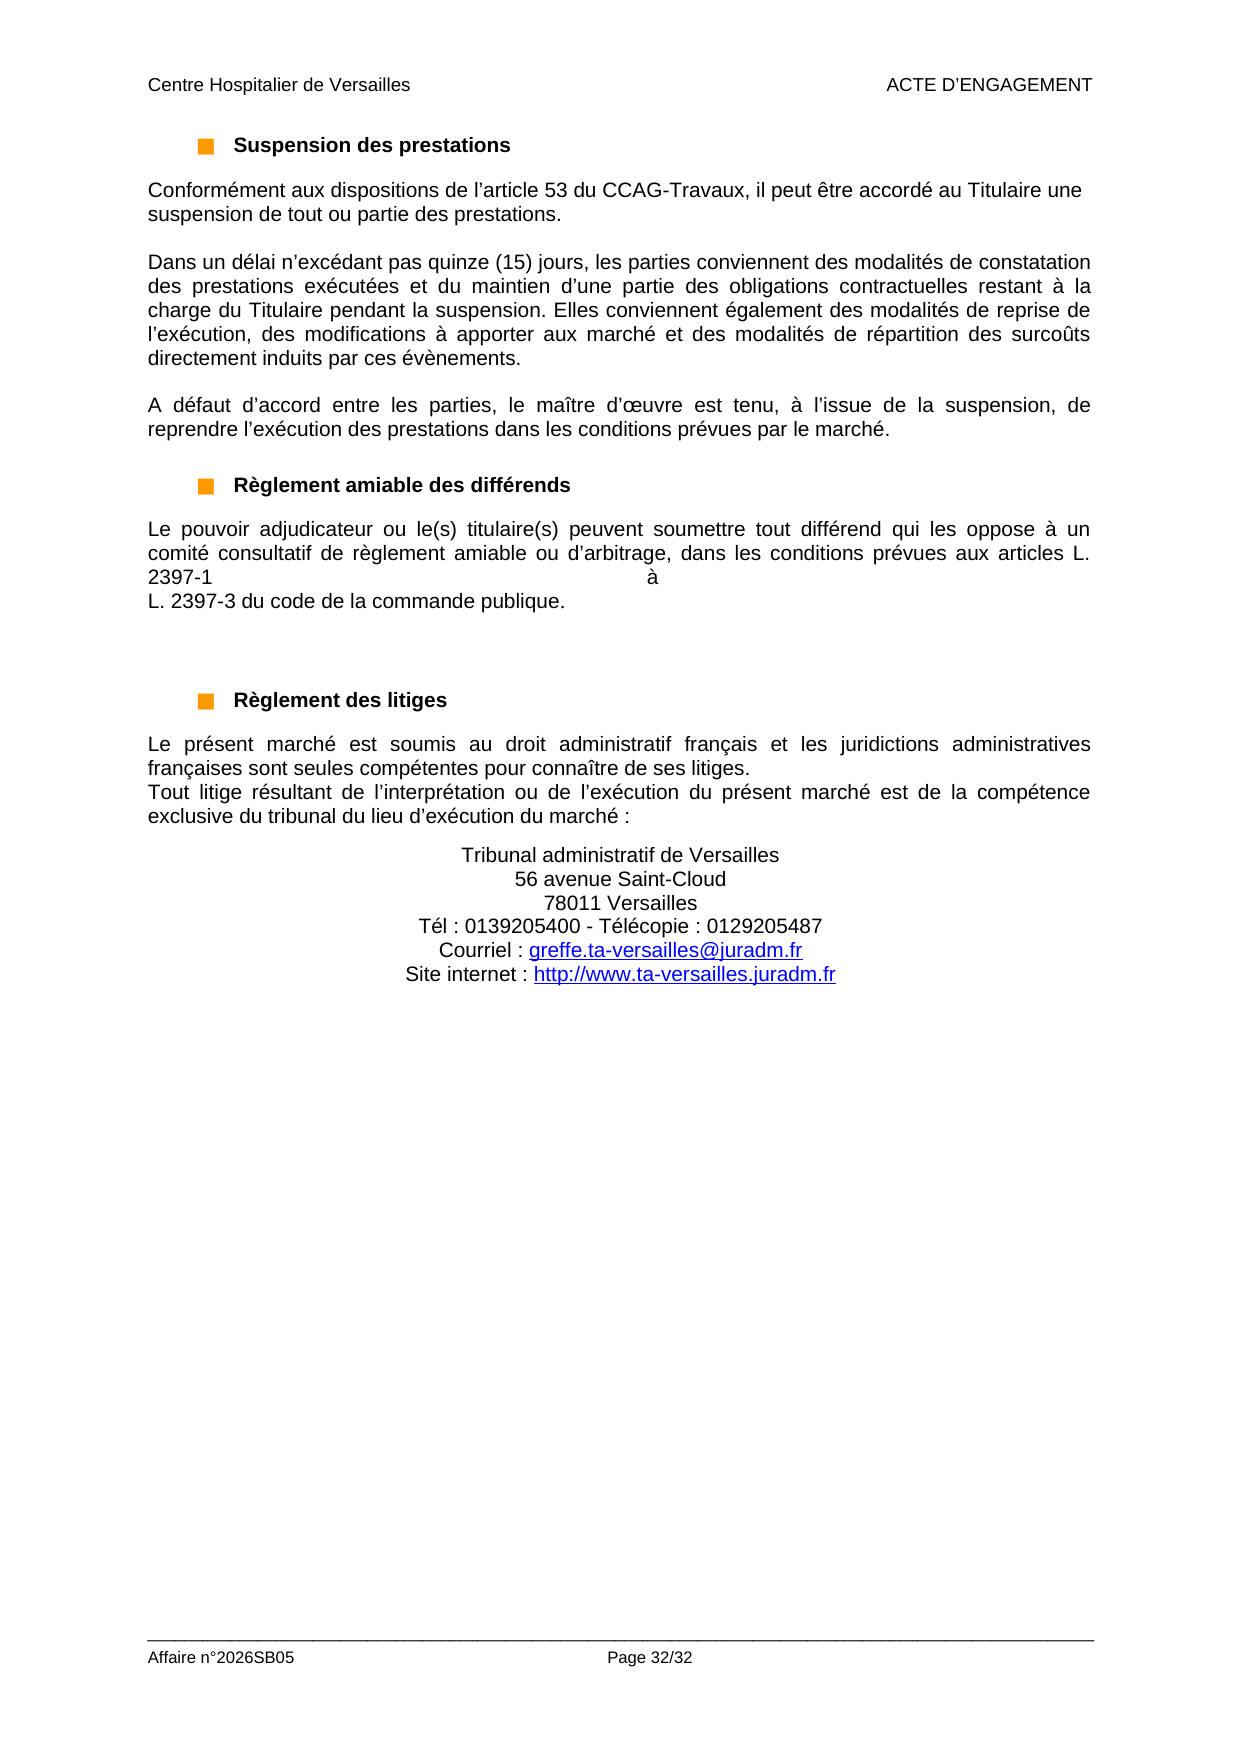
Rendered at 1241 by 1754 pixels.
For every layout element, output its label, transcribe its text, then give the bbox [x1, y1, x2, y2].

text Tout litige résultant de l’interprétation ou de l’exécution du présent marché est de la compétence exclusive du tribunal du lieu d’exécution du marché : [148, 780, 1092, 828]
list Règlement des litiges [196, 685, 1092, 713]
text 78011 Versailles [160, 890, 1081, 914]
text A défaut d’accord entre les parties, le maître d’œuvre est tenu, à l’issue de la suspension, de reprendre l’exécution des prestations dans les conditions prévues par le marché. [148, 393, 1092, 441]
list Suspension des prestations [196, 130, 1092, 159]
text Le pouvoir adjudicateur ou le(s) titulaire(s) peuvent soumettre tout différend qui les oppose à un comité consultatif de règlement amiable ou d’arbitrage, dans les conditions prévues aux articles L. 2397-1 à L. 2397-3 du code de la commande publique. [148, 517, 1092, 613]
text Conformément aux dispositions de l’article 53 du CCAG-Travaux, il peut être accordé au Titulaire une suspension de tout ou partie des prestations. [148, 178, 1092, 226]
text 56 avenue Saint-Cloud [160, 866, 1081, 890]
text Tribunal administratif de Versailles [160, 842, 1081, 866]
text Courriel : greffe.ta-versailles@juradm.fr [160, 938, 1081, 962]
list Règlement amiable des différends [196, 470, 1092, 498]
text Dans un délai n’excédant pas quinze (15) jours, les parties conviennent des modalités de constatation des prestations exécutées et du maintien d’une partie des obligations contractuelles restant à la charge du Titulaire pendant la suspension. Elles conviennent également des modalités de reprise de l’exécution, des modifications à apporter aux marché et des modalités de répartition des surcoûts directement induits par ces évènements. [148, 249, 1092, 369]
text Le présent marché est soumis au droit administratif français et les juridictions administratives françaises sont seules compétentes pour connaître de ses litiges. [148, 732, 1092, 780]
text Site internet : http://www.ta-versailles.juradm.fr [160, 962, 1081, 986]
text Tél : 0139205400 - Télécopie : 0129205487 [160, 914, 1081, 938]
